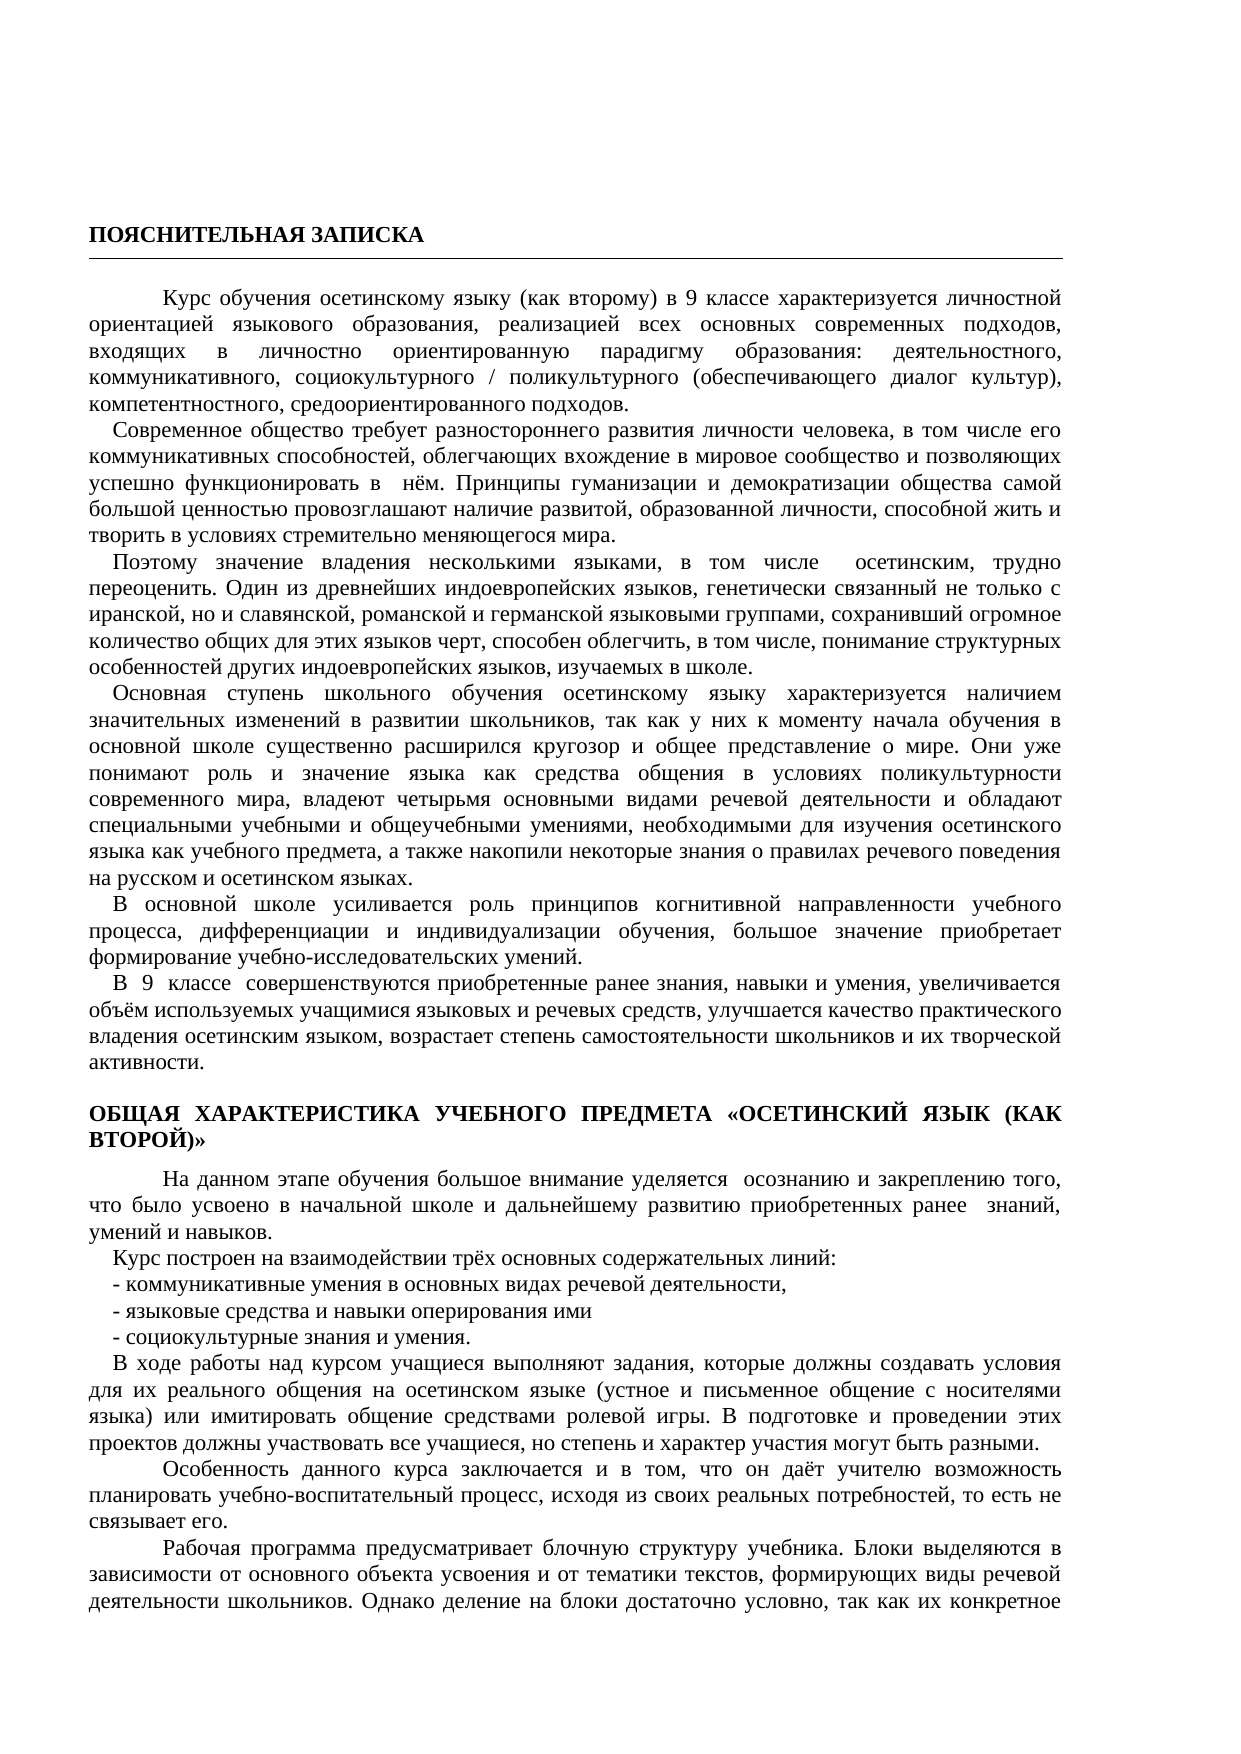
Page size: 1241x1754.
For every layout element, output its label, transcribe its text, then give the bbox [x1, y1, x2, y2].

text В основной школе усиливается роль принципов когнитивной направленности учебного процесса, дифференциации и индивидуализации обучения, большое значение приобретает формирование учебно-исследовательских умений. [89, 890, 1063, 969]
text Поэтому значение владения несколькими языками, в том числе осетинским, трудно переоценить. Один из древнейших индоевропейских языков, генетически связанный не только с иранской, но и славянской, романской и германской языковыми группами, сохранивший огромное количество общих для этих языков черт, способен облегчить, в том числе, понимание структурных особенностей других индоевропейских языков, изучаемых в школе. [89, 548, 1063, 679]
text ОБЩАЯ ХАРАКТЕРИСТИКА УЧЕБНОГО ПРЕДМЕТА «Осетинский язык (как второй)» [89, 1100, 1063, 1152]
text В 9 классе совершенствуются приобретенные ранее знания, навыки и умения, увеличивается объём используемых учащимися языковых и речевых средств, улучшается качество практического владения осетинским языком, возрастает степень самостоятельности школьников и их творческой активности. [89, 969, 1063, 1075]
text - языковые средства и навыки оперирования ими [89, 1297, 1063, 1323]
text - социокультурные знания и умения. [89, 1323, 1063, 1349]
text Основная ступень школьного обучения осетинскому языку характеризуется наличием значительных изменений в развитии школьников, так как у них к моменту начала обучения в основной школе существенно расширился кругозор и общее представление о мире. Они уже понимают роль и значение языка как средства общения в условиях поликультурности современного мира, владеют четырьмя основными видами речевой деятельности и обладают специальными учебными и общеучебными умениями, необходимыми для изучения осетинского языка как учебного предмета, а также накопили некоторые знания о правилах речевого поведения на русском и осетинском языках. [89, 679, 1063, 890]
text Курс построен на взаимодействии трёх основных содержательных линий: [89, 1244, 1063, 1270]
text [89, 1534, 1063, 1613]
text - коммуникативные умения в основных видах речевой деятельности, [89, 1270, 1063, 1297]
text Современное общество требует разностороннего развития личности человека, в том числе его коммуникативных способностей, облегчающих вхождение в мировое сообщество и позволяющих успешно функционировать в нём. Принципы гуманизации и демократизации общества самой большой ценностью провозглашают наличие развитой, образованной личности, способной жить и творить в условиях стремительно меняющегося мира. [89, 416, 1063, 548]
text В ходе работы над курсом учащиеся выполняют задания, которые должны создавать условия для их реального общения на осетинском языке (устное и письменное общение с носителями языка) или имитировать общение средствами ролевой игры. В подготовке и проведении этих проектов должны участвовать все учащиеся, но степень и характер участия могут быть разными. [89, 1349, 1063, 1455]
text На данном этапе обучения большое внимание уделяется осознанию и закреплению того, что было усвоено в начальной школе и дальнейшему развитию приобретенных ранее знаний, умений и навыков. [89, 1165, 1063, 1244]
text ПОЯСНИТЕЛЬНАЯ ЗАПИСКА [89, 221, 1063, 258]
text Курс обучения осетинскому языку (как второму) в 9 классе характеризуется личностной ориентацией языкового образования, реализацией всех основных современных подходов, входящих в личностно ориентированную парадигму образования: деятельностного, коммуникативного, социокультурного / поликультурного (обеспечивающего диалог культур), компетентностного, средоориентированного подходов. [89, 284, 1063, 416]
text Особенность данного курса заключается и в том, что он даёт учителю возможность планировать учебно-воспитательный процесс, исходя из своих реальных потребностей, то есть не связывает его. [89, 1455, 1063, 1534]
